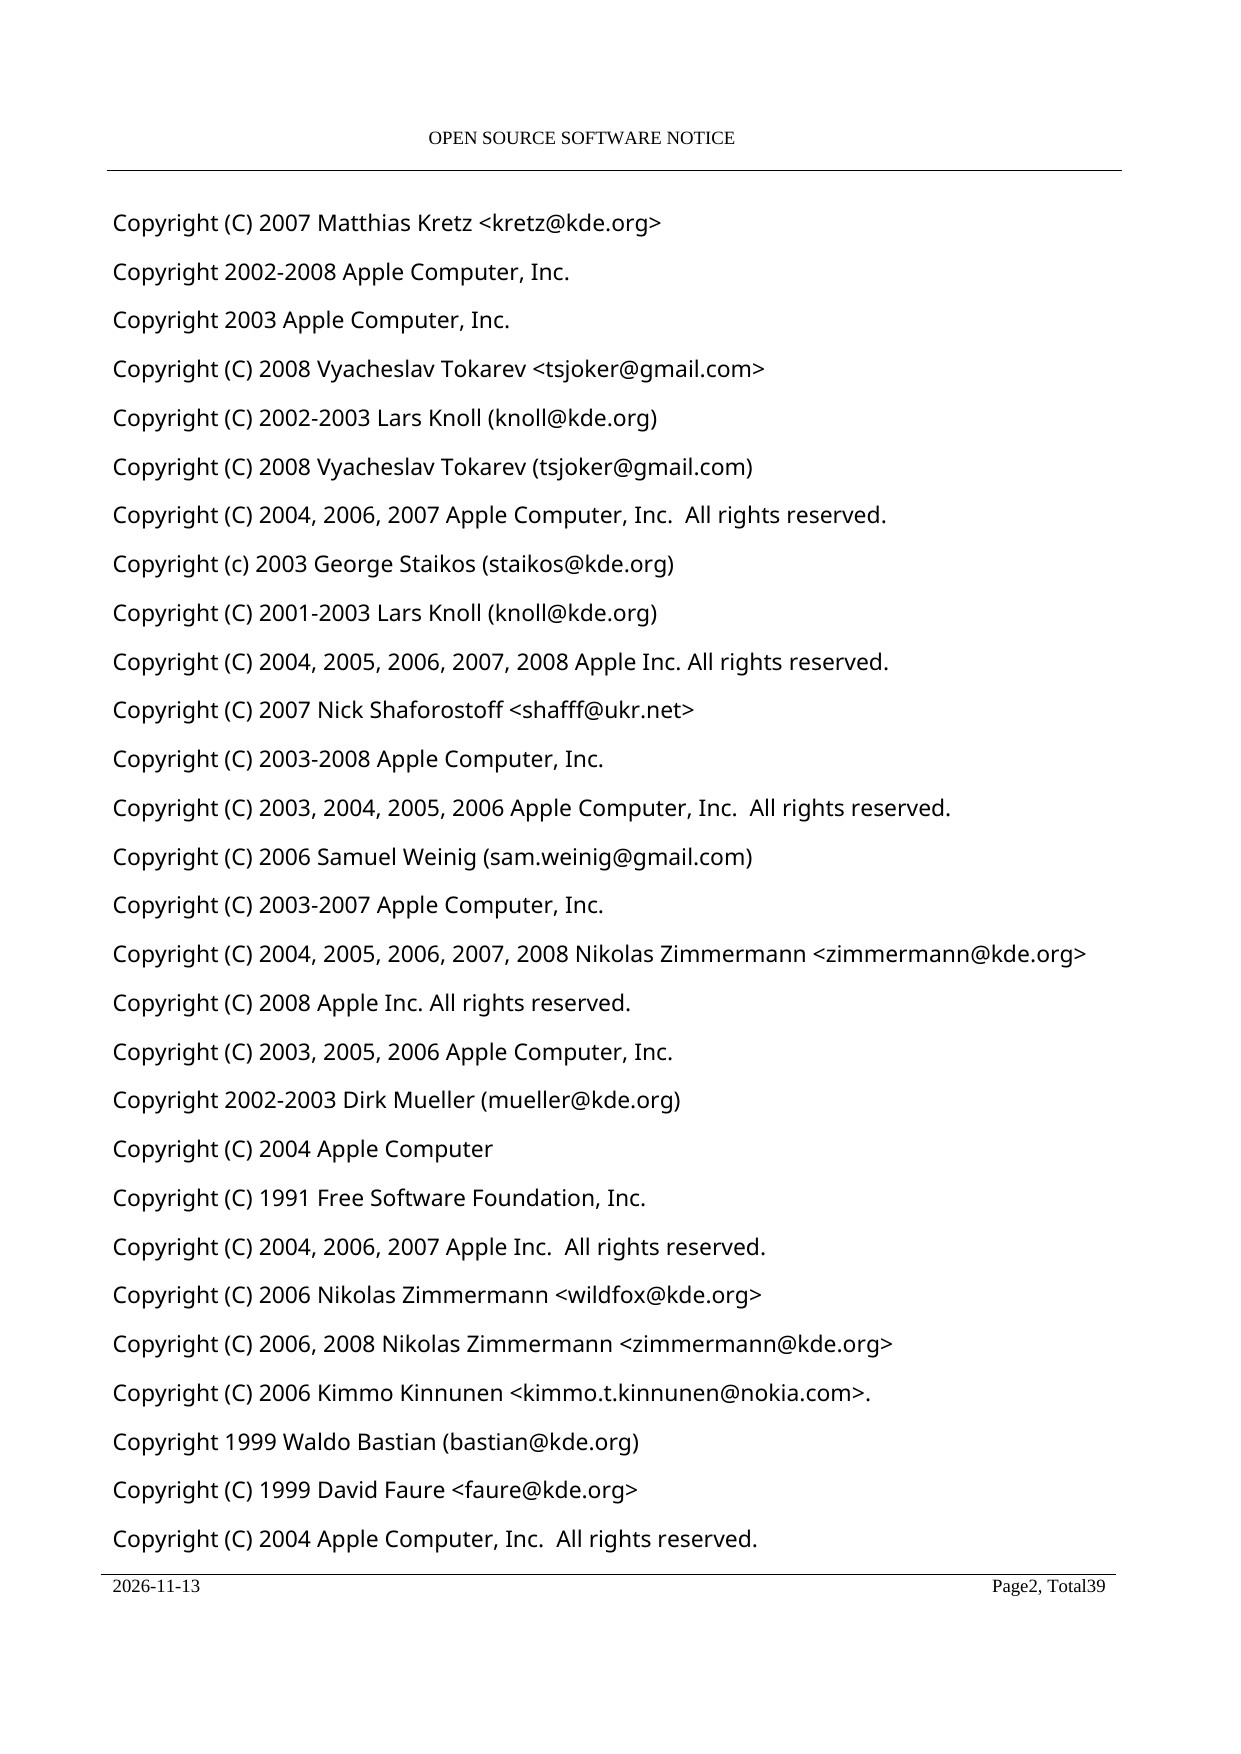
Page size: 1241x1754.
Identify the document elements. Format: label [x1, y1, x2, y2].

text [112, 206, 1128, 1555]
